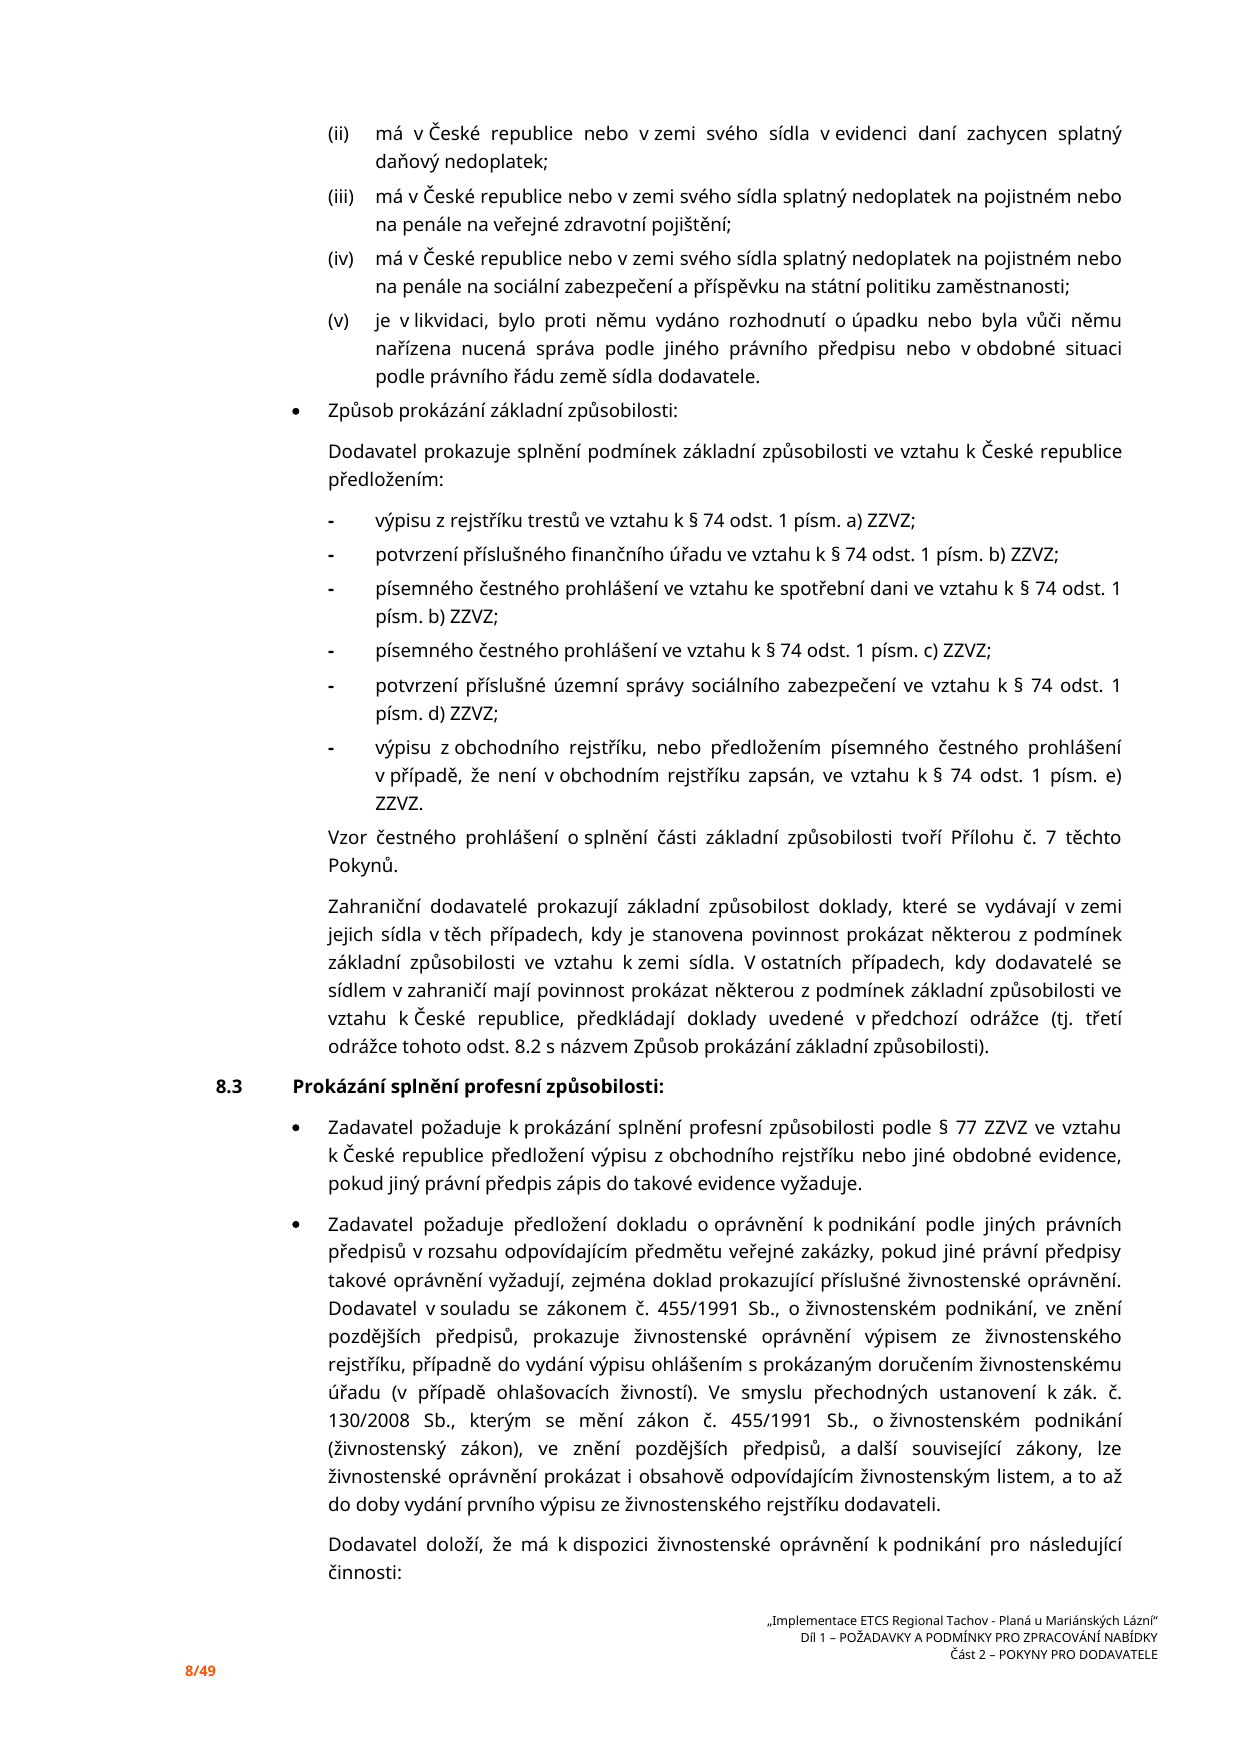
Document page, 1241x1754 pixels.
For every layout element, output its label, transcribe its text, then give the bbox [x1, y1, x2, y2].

text Prokázání splnění profesní způsobilosti: [216, 1074, 1122, 1099]
text výpisu z obchodního rejstříku, nebo předložením písemného čestného prohlášení v případě, že není v obchodním rejstříku zapsán, ve vztahu k § 74 odst. 1 písm. e) ZZVZ. [328, 734, 1122, 816]
text potvrzení příslušného finančního úřadu ve vztahu k § 74 odst. 1 písm. b) ZZVZ; [328, 541, 1122, 567]
text Dodavatel prokazuje splnění podmínek základní způsobilosti ve vztahu k České republice předložením: [328, 438, 1122, 492]
text Zadavatel požaduje předložení dokladu o oprávnění k podnikání podle jiných právních předpisů v rozsahu odpovídajícím předmětu veřejné zakázky, pokud jiné právní předpisy takové oprávnění vyžadují, zejména doklad prokazující příslušné živnostenské oprávnění. Dodavatel v souladu se zákonem č. 455/1991 Sb., o živnostenském podnikání, ve znění pozdějších předpisů, prokazuje živnostenské oprávnění výpisem ze živnostenského rejstříku, případně do vydání výpisu ohlášením s prokázaným doručením živnostenskému úřadu (v případě ohlašovacích živností). Ve smyslu přechodných ustanovení k zák. č. 130/2008 Sb., kterým se mění zákon č. 455/1991 Sb., o živnostenském podnikání (živnostenský zákon), ve znění pozdějších předpisů, a další související zákony, lze živnostenské oprávnění prokázat i obsahově odpovídajícím živnostenským listem, a to až do doby vydání prvního výpisu ze živnostenského rejstříku dodavateli. [292, 1211, 1122, 1517]
text Zahraniční dodavatelé prokazují základní způsobilost doklady, které se vydávají v zemi jejich sídla v těch případech, kdy je stanovena povinnost prokázat některou z podmínek základní způsobilosti ve vztahu k zemi sídla. V ostatních případech, kdy dodavatelé se sídlem v zahraničí mají povinnost prokázat některou z podmínek základní způsobilosti ve vztahu k České republice, předkládají doklady uvedené v předchozí odrážce (tj. třetí odrážce tohoto odst. 8.2 s názvem Způsob prokázání základní způsobilosti). [328, 893, 1122, 1059]
text písemného čestného prohlášení ve vztahu k § 74 odst. 1 písm. c) ZZVZ; [328, 638, 1122, 663]
list má v České republice nebo v zemi svého sídla v evidenci daní zachycen splatný daňový nedoplatek; [328, 121, 1122, 174]
list je v likvidaci, bylo proti němu vydáno rozhodnutí o úpadku nebo byla vůči němu nařízena nucená správa podle jiného právního předpisu nebo v obdobné situaci podle právního řádu země sídla dodavatele. [328, 307, 1122, 389]
list má v České republice nebo v zemi svého sídla splatný nedoplatek na pojistném nebo na penále na veřejné zdravotní pojištění; [328, 183, 1122, 236]
list má v České republice nebo v zemi svého sídla splatný nedoplatek na pojistném nebo na penále na sociální zabezpečení a příspěvku na státní politiku zaměstnanosti; [328, 245, 1122, 299]
text písemného čestného prohlášení ve vztahu ke spotřební dani ve vztahu k § 74 odst. 1 písm. b) ZZVZ; [328, 575, 1122, 629]
text potvrzení příslušné územní správy sociálního zabezpečení ve vztahu k § 74 odst. 1 písm. d) ZZVZ; [328, 672, 1122, 726]
text Zadavatel požaduje k prokázání splnění profesní způsobilosti podle § 77 ZZVZ ve vztahu k České republice předložení výpisu z obchodního rejstříku nebo jiné obdobné evidence, pokud jiný právní předpis zápis do takové evidence vyžaduje. [292, 1114, 1122, 1196]
text výpisu z rejstříku trestů ve vztahu k § 74 odst. 1 písm. a) ZZVZ; [328, 507, 1122, 532]
text Způsob prokázání základní způsobilosti: [292, 398, 1122, 423]
text Dodavatel doloží, že má k dispozici živnostenské oprávnění k podnikání pro následující činnosti: [328, 1532, 1122, 1585]
text Vzor čestného prohlášení o splnění části základní způsobilosti tvoří Přílohu č. 7 těchto Pokynů. [328, 824, 1122, 878]
